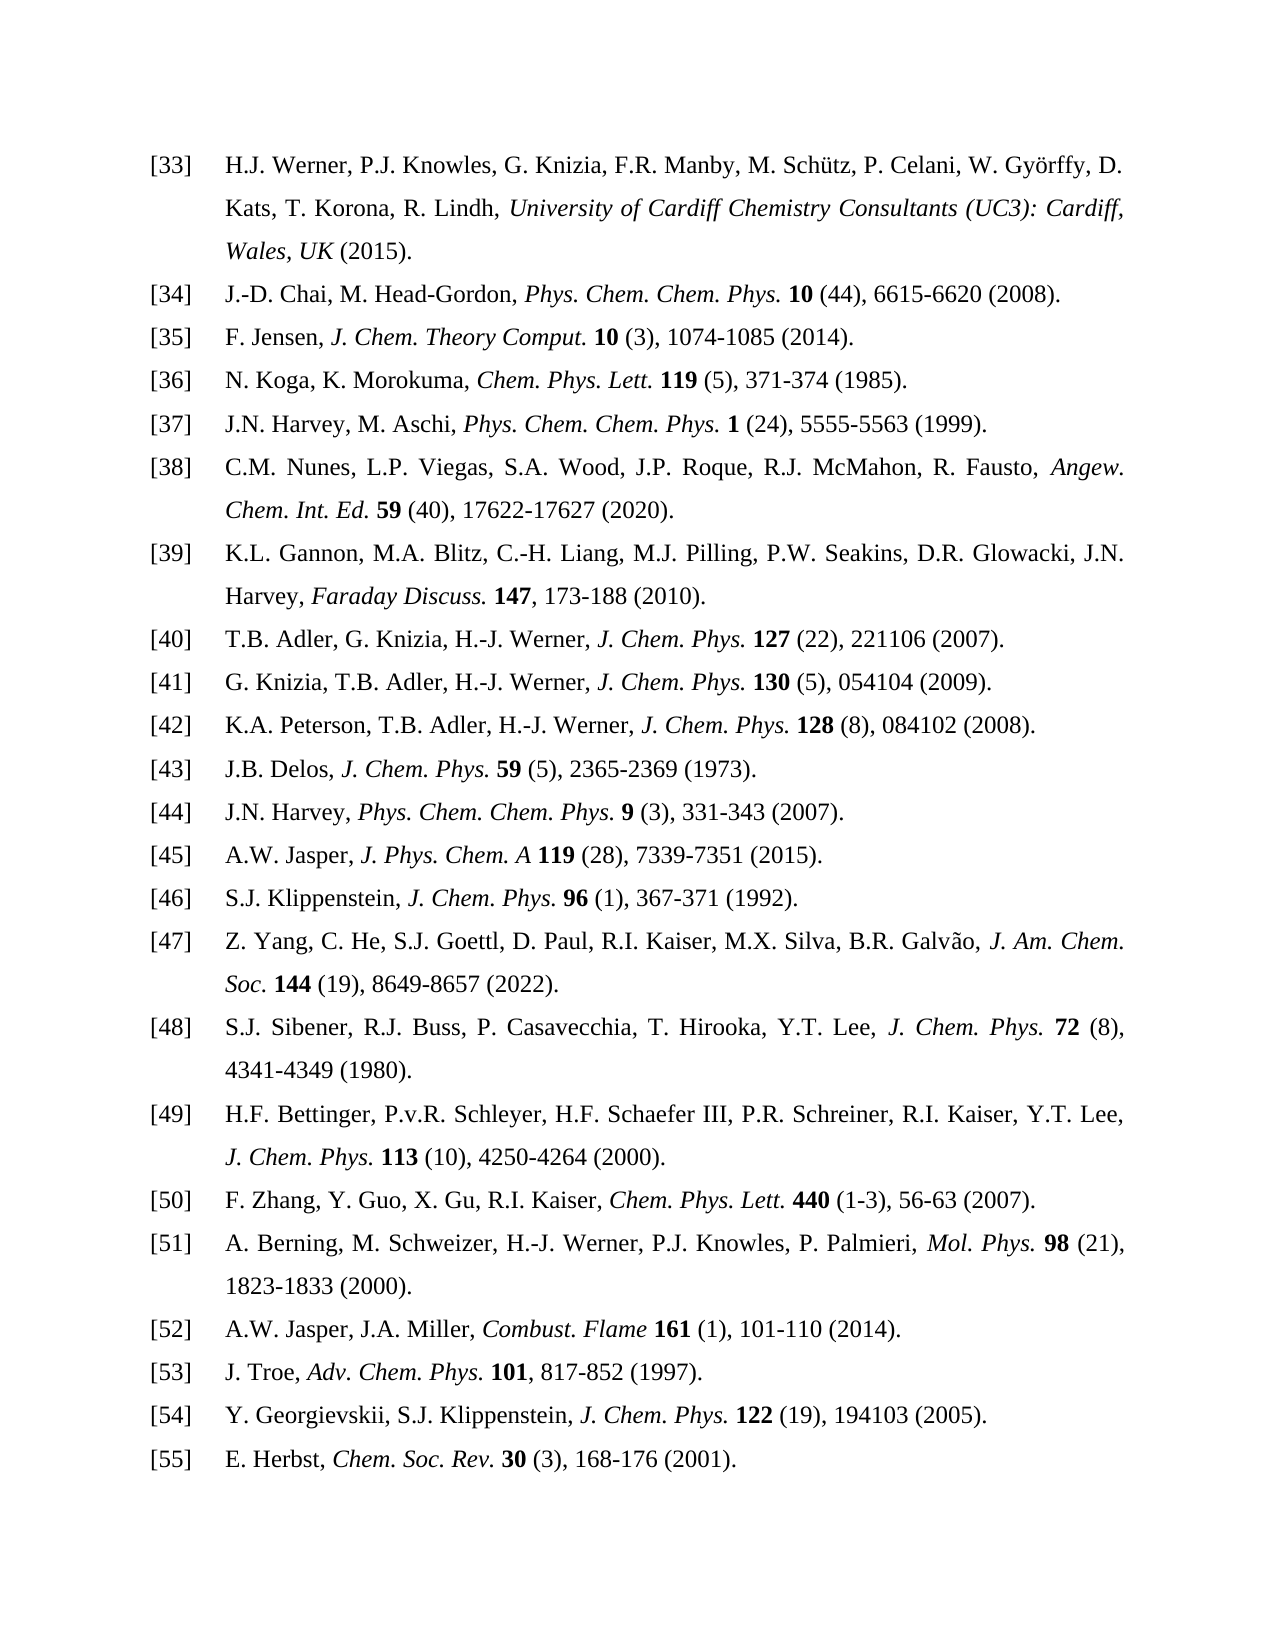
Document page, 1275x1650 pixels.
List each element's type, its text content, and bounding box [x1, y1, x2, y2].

text [50] F. Zhang, Y. Guo, X. Gu, R.I. Kaiser, Chem. Phys. Lett. 440 (1-3), 56-63 (2007). [150, 1185, 1125, 1214]
text [46] S.J. Klippenstein, J. Chem. Phys. 96 (1), 367-371 (1992). [150, 883, 1125, 912]
text [48] S.J. Sibener, R.J. Buss, P. Casavecchia, T. Hirooka, Y.T. Lee, J. Chem. Phys. 72 (8), 4341-4349 (1980). [150, 1012, 1125, 1084]
text [37] J.N. Harvey, M. Aschi, Phys. Chem. Chem. Phys. 1 (24), 5555-5563 (1999). [150, 409, 1125, 437]
text [49] H.F. Bettinger, P.v.R. Schleyer, H.F. Schaefer III, P.R. Schreiner, R.I. Kaiser, Y.T. Lee, J. Chem. Phys. 113 (10), 4250-4264 (2000). [150, 1099, 1125, 1171]
text [53] J. Troe, Adv. Chem. Phys. 101, 817-852 (1997). [150, 1357, 1125, 1386]
text [44] J.N. Harvey, Phys. Chem. Chem. Phys. 9 (3), 331-343 (2007). [150, 797, 1125, 826]
text [40] T.B. Adler, G. Knizia, H.-J. Werner, J. Chem. Phys. 127 (22), 221106 (2007). [150, 624, 1125, 653]
text [55] E. Herbst, Chem. Soc. Rev. 30 (3), 168-176 (2001). [150, 1444, 1125, 1472]
text [51] A. Berning, M. Schweizer, H.-J. Werner, P.J. Knowles, P. Palmieri, Mol. Phys. 98 (21), 1823-1833 (2000). [150, 1228, 1125, 1300]
text [47] Z. Yang, C. He, S.J. Goettl, D. Paul, R.I. Kaiser, M.X. Silva, B.R. Galvão, J. Am. Chem. Soc. 144 (19), 8649-8657 (2022). [150, 926, 1125, 998]
text [36] N. Koga, K. Morokuma, Chem. Phys. Lett. 119 (5), 371-374 (1985). [150, 366, 1125, 394]
text [54] Y. Georgievskii, S.J. Klippenstein, J. Chem. Phys. 122 (19), 194103 (2005). [150, 1401, 1125, 1429]
text [42] K.A. Peterson, T.B. Adler, H.-J. Werner, J. Chem. Phys. 128 (8), 084102 (2008). [150, 711, 1125, 739]
text [39] K.L. Gannon, M.A. Blitz, C.-H. Liang, M.J. Pilling, P.W. Seakins, D.R. Glowacki, J.N. Harvey, Faraday Discuss. 147, 173-188 (2010). [150, 538, 1125, 610]
text [43] J.B. Delos, J. Chem. Phys. 59 (5), 2365-2369 (1973). [150, 754, 1125, 782]
text [41] G. Knizia, T.B. Adler, H.-J. Werner, J. Chem. Phys. 130 (5), 054104 (2009). [150, 667, 1125, 696]
text [52] A.W. Jasper, J.A. Miller, Combust. Flame 161 (1), 101-110 (2014). [150, 1314, 1125, 1343]
text [33] H.J. Werner, P.J. Knowles, G. Knizia, F.R. Manby, M. Schütz, P. Celani, W. Györffy, D. Kats, T. Korona, R. Lindh, University of Cardiff Chemistry Consultants (UC3): Cardiff, Wales, UK (2015). [150, 150, 1125, 265]
text [35] F. Jensen, J. Chem. Theory Comput. 10 (3), 1074-1085 (2014). [150, 322, 1125, 351]
text [45] A.W. Jasper, J. Phys. Chem. A 119 (28), 7339-7351 (2015). [150, 840, 1125, 869]
text [34] J.-D. Chai, M. Head-Gordon, Phys. Chem. Chem. Phys. 10 (44), 6615-6620 (2008). [150, 279, 1125, 308]
text [38] C.M. Nunes, L.P. Viegas, S.A. Wood, J.P. Roque, R.J. McMahon, R. Fausto, Angew. Chem. Int. Ed. 59 (40), 17622-17627 (2020). [150, 452, 1125, 524]
